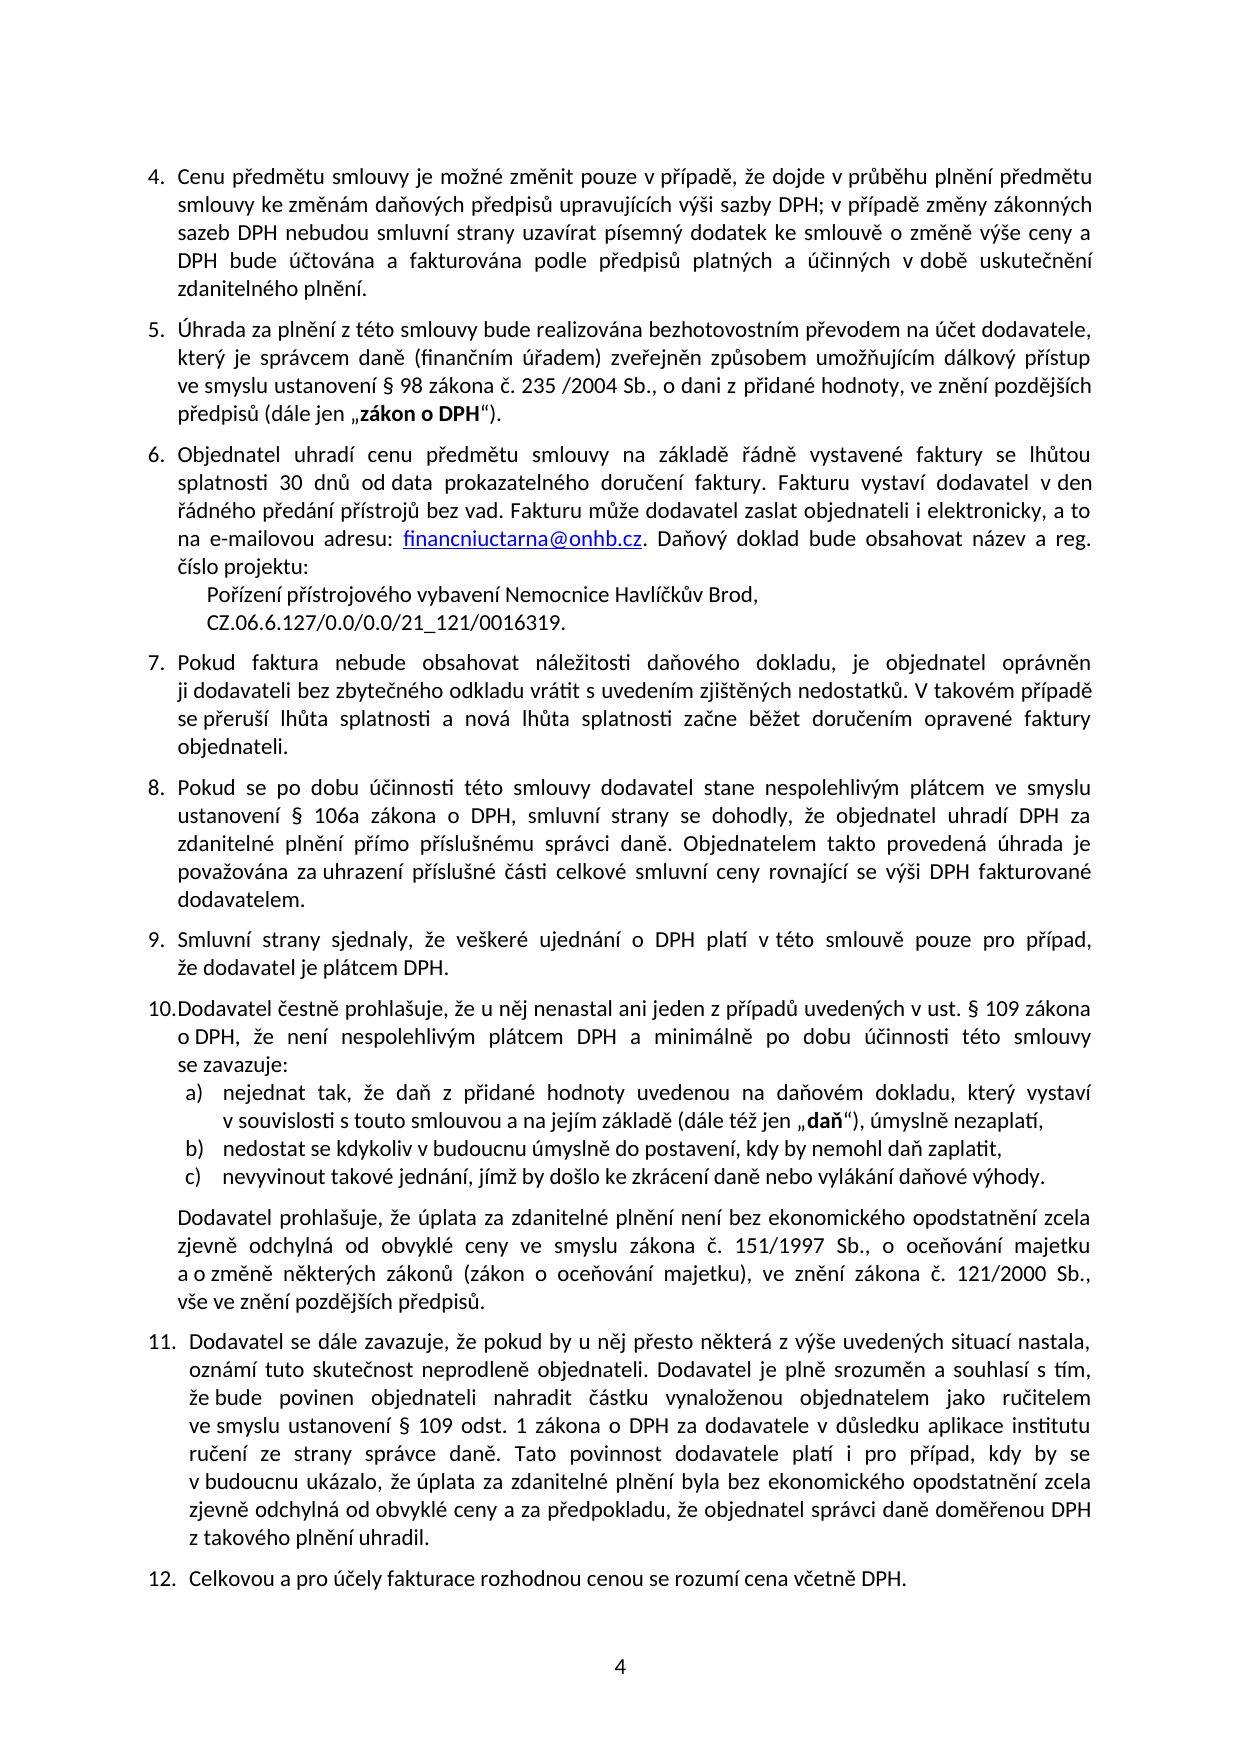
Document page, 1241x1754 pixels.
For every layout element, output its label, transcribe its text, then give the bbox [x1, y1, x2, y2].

list Cenu předmětu smlouvy je možné změnit pouze v případě, že dojde v průběhu plnění předmětu smlouvy ke změnám daňových předpisů upravujících výši sazby DPH; v případě změny zákonných sazeb DPH nebudou smluvní strany uzavírat písemný dodatek ke smlouvě o změně výše ceny a DPH bude účtována a fakturována podle předpisů platných a účinných v době uskutečnění zdanitelného plnění. [148, 162, 1093, 303]
list Celkovou a pro účely fakturace rozhodnou cenou se rozumí cena včetně DPH. [148, 1564, 1093, 1592]
list Pokud faktura nebude obsahovat náležitosti daňového dokladu, je objednatel oprávněn ji dodavateli bez zbytečného odkladu vrátit s uvedením zjištěných nedostatků. V takovém případě se přeruší lhůta splatnosti a nová lhůta splatnosti začne běžet doručením opravené faktury objednateli. [148, 648, 1093, 760]
list nevyvinout takové jednání, jímž by došlo ke zkrácení daně nebo vylákání daňové výhody. [185, 1162, 1093, 1190]
list nejednat tak, že daň z přidané hodnoty uvedenou na daňovém dokladu, který vystaví v souvislosti s touto smlouvou a na jejím základě (dále též jen „daň“), úmyslně nezaplatí, [185, 1078, 1093, 1134]
list Dodavatel čestně prohlašuje, že u něj nenastal ani jeden z případů uvedených v ust. § 109 zákona o DPH, že není nespolehlivým plátcem DPH a minimálně po dobu účinnosti této smlouvy se zavazuje: [148, 994, 1093, 1078]
list nedostat se kdykoliv v budoucnu úmyslně do postavení, kdy by nemohl daň zaplatit, [185, 1134, 1093, 1162]
list Úhrada za plnění z této smlouvy bude realizována bezhotovostním převodem na účet dodavatele, který je správcem daně (finančním úřadem) zveřejněn způsobem umožňujícím dálkový přístup ve smyslu ustanovení § 98 zákona č. 235 /2004 Sb., o dani z přidané hodnoty, ve znění pozdějších předpisů (dále jen „zákon o DPH“). [148, 315, 1093, 427]
list Dodavatel prohlašuje, že úplata za zdanitelné plnění není bez ekonomického opodstatnění zcela zjevně odchylná od obvyklé ceny ve smyslu zákona č. 151/1997 Sb., o oceňování majetku a o změně některých zákonů (zákon o oceňování majetku), ve znění zákona č. 121/2000 Sb., vše ve znění pozdějších předpisů. [177, 1203, 1093, 1315]
list Dodavatel se dále zavazuje, že pokud by u něj přesto některá z výše uvedených situací nastala, oznámí tuto skutečnost neprodleně objednateli. Dodavatel je plně srozuměn a souhlasí s tím, že bude povinen objednateli nahradit částku vynaloženou objednatelem jako ručitelem ve smyslu ustanovení § 109 odst. 1 zákona o DPH za dodavatele v důsledku aplikace institutu ručení ze strany správce daně. Tato povinnost dodavatele platí i pro případ, kdy by se v budoucnu ukázalo, že úplata za zdanitelné plnění byla bez ekonomického opodstatnění zcela zjevně odchylná od obvyklé ceny a za předpokladu, že objednatel správci daně doměřenou DPH z takového plnění uhradil. [148, 1327, 1093, 1551]
list Objednatel uhradí cenu předmětu smlouvy na základě řádně vystavené faktury se lhůtou splatnosti 30 dnů od data prokazatelného doručení faktury. Fakturu vystaví dodavatel v den řádného předání přístrojů bez vad. Fakturu může dodavatel zaslat objednateli i elektronicky, a to na e-mailovou adresu: financniuctarna@onhb.cz. Daňový doklad bude obsahovat název a reg. číslo projektu: [148, 440, 1093, 580]
list Pokud se po dobu účinnosti této smlouvy dodavatel stane nespolehlivým plátcem ve smyslu ustanovení § 106a zákona o DPH, smluvní strany se dohodly, že objednatel uhradí DPH za zdanitelné plnění přímo příslušnému správci daně. Objednatelem takto provedená úhrada je považována za uhrazení příslušné části celkové smluvní ceny rovnající se výši DPH fakturované dodavatelem. [148, 773, 1093, 913]
list Smluvní strany sjednaly, že veškeré ujednání o DPH platí v této smlouvě pouze pro případ, že dodavatel je plátcem DPH. [148, 926, 1093, 982]
list Pořízení přístrojového vybavení Nemocnice Havlíčkův Brod, CZ.06.6.127/0.0/0.0/21_121/0016319. [207, 580, 1093, 636]
